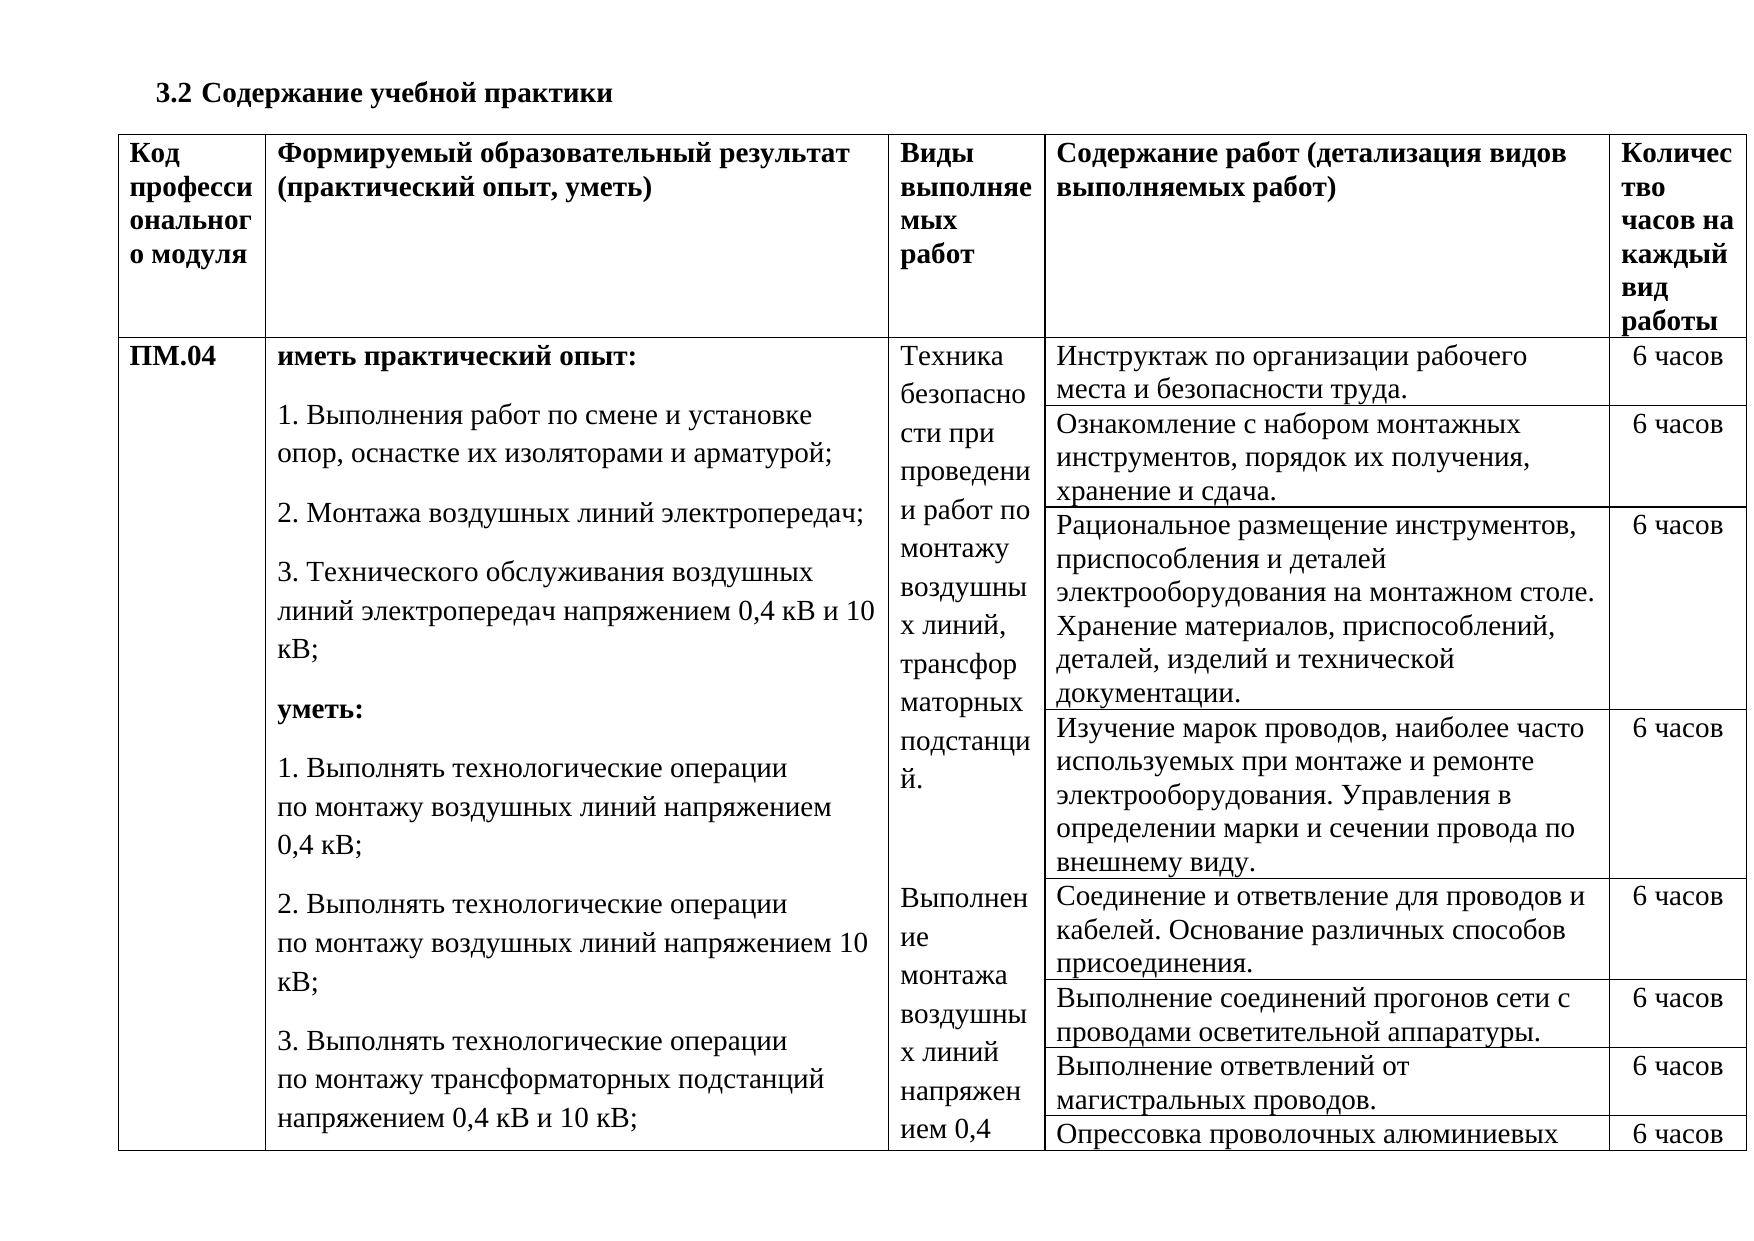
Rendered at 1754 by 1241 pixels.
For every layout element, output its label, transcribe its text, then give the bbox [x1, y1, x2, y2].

list Содержание учебной практики [156, 75, 1636, 108]
table_cell 6 часов [1610, 980, 1746, 1047]
table_cell Рациональное размещение инструментов, приспособления и деталей электрооборудования на монтажном столе. Хранение материалов, приспособлений, деталей, изделий и технической документации. [1046, 508, 1609, 709]
table_cell Соединение и ответвление для проводов и кабелей. Основание различных способов присоединения. [1046, 879, 1609, 979]
table_cell Изучение марок проводов, наиболее часто используемых при монтаже и ремонте электрооборудования. Управления в определении марки и сечении провода по внешнему виду. [1046, 710, 1609, 877]
table_cell Инструктаж по организации рабочего места и безопасности труда. [1046, 338, 1609, 405]
table_cell Выполнение ответвлений от магистральных проводов. [1046, 1048, 1609, 1115]
table_header Код профессионального модуля [119, 135, 265, 337]
table_header Виды выполняемых работ [889, 135, 1044, 337]
table_cell Ознакомление с набором монтажных инструментов, порядок их получения, хранение и сдача. [1046, 406, 1609, 506]
table_cell Техника безопасности при проведении работ по монтажу воздушных линий, трансформаторных подстанций. Выполнение монтажа воздушных линий напряжением 0,4 кВ. Выполнение монтажа воздушных линий напряжением 10 кВ. Выполнение монтажа трансформаторных подстанций напряжением 0,4 кВ и 10 кВ. [889, 338, 1044, 1150]
table_cell ПМ.04 [119, 338, 265, 1150]
table_cell 6 часов [1610, 1048, 1746, 1115]
table_header Количество часов на каждый вид работы [1610, 135, 1746, 337]
table_header Содержание работ (детализация видов выполняемых работ) [1046, 135, 1609, 337]
table_cell иметь практический опыт: 1. Выполнения работ по смене и установке опор, оснастке их изоляторами и арматурой; 2. Монтажа воздушных линий электропередач; 3. Технического обслуживания воздушных линий электропередач напряжением 0,4 кВ и 10 кВ; уметь: 1. Выполнять технологические операции по монтажу воздушных линий напряжением 0,4 кВ; 2. Выполнять технологические операции по монтажу воздушных линий напряжением 10 кВ; 3. Выполнять технологические операции по монтажу трансформаторных подстанций напряжением 0,4 кВ и 10 кВ; 4. Выполнять технологические операции по ремонту воздушных линий электропередач напряжением 0,4 кВ и 10 кВ; 5. Измерять нагрузки и напряжения на воздушных линиях электропередач; заменять изоляторы; знать: 1. Характеристики и устройство воздушных питающих и распределительных линий электропередач; 2. Характеристику основных элементов воздушных линий: проводов, защитных тросов, опор и их элементов, изоляторов и арматуры, фундаментов, контуров заземления, спусков; 3. Конструкции опор (деревянных, металлических и железобетонных), способы их крепления в грунте; 4. Приемы залезания на опоры; 5. Способы определения надежности опор, установки и крепления пасынков и приставок к стойкам опор; 6. Характеристики проводов воздушных линий электропередач и их крепление на опорах; 7. Назначение и устройство различных видов изоляторов; 8. Назначение и характеристики различных типов арматур линий электропередач (натяжной, контактной, соединительной) и условия их применения; 9. Характеристику линейной аппаратуры напряжением выше 1000 кВ; правила техники безопасности при монтаже и обслуживании воздушных линий электропередач; 10. Правила выполнения заземления промежуточных опор и трансформаторных подстанций; 11. Особенности выполнения монтажа и обслуживания воздушных линий различного назначения и напряжения. [266, 338, 888, 1150]
table_header Формируемый образовательный результат (практический опыт, уметь) [266, 135, 888, 337]
table_cell Выполнение соединений прогонов сети с проводами осветительной аппаратуры. [1046, 980, 1609, 1047]
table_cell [1046, 1116, 1609, 1150]
table_cell 6 часов [1610, 338, 1746, 405]
table_cell 6 часов [1610, 879, 1746, 979]
table_cell 6 часов [1610, 710, 1746, 877]
table_cell 6 часов [1610, 406, 1746, 506]
table_cell 6 часов [1610, 508, 1746, 709]
table_cell 6 часов [1610, 1116, 1746, 1150]
